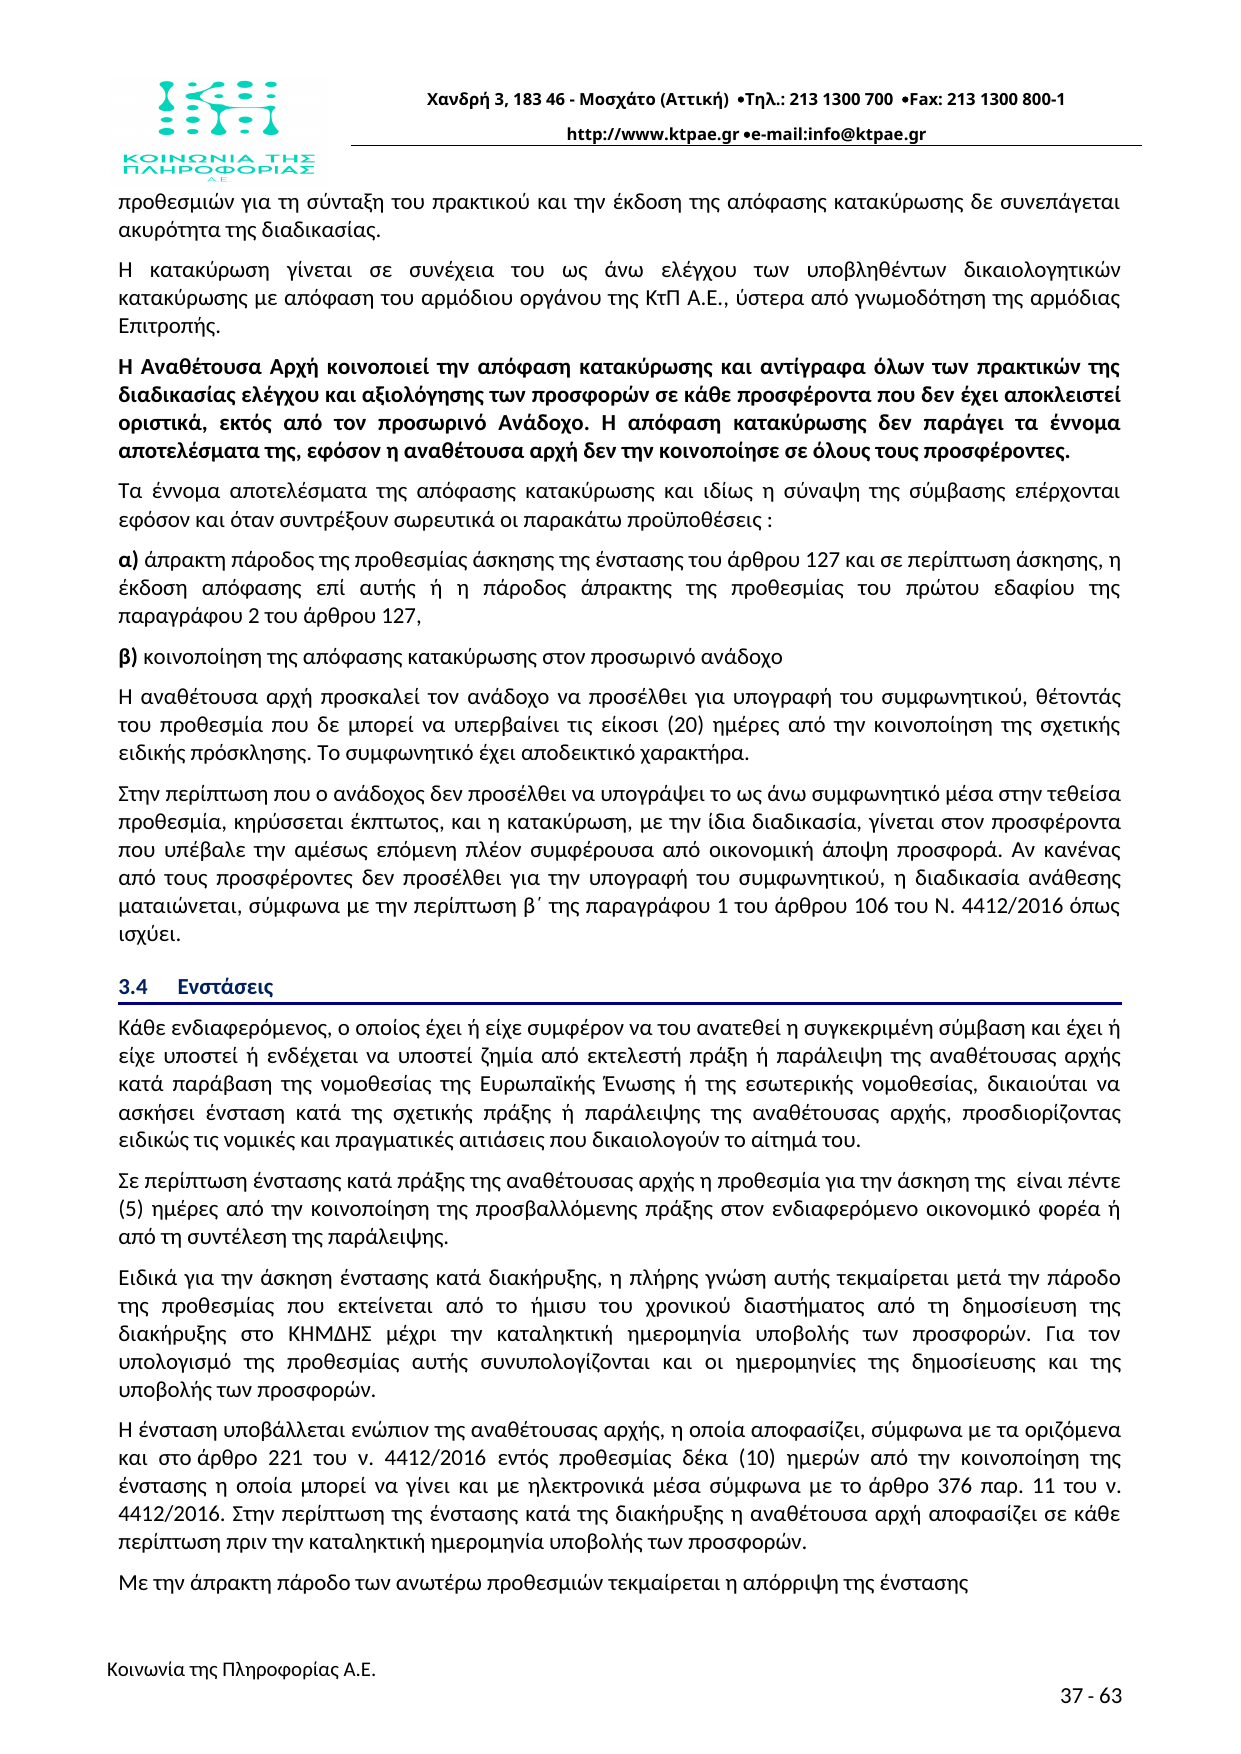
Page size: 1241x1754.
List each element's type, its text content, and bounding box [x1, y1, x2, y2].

text Η Αναθέτουσα Αρχή κοινοποιεί την απόφαση κατακύρωσης και αντίγραφα όλων των πρακτικών της διαδικασίας ελέγχου και αξιολόγησης των προσφορών σε κάθε προσφέροντα που δεν έχει αποκλειστεί οριστικά, εκτός από τον προσωρινό Ανάδοχο. Η απόφαση κατακύρωσης δεν παράγει τα έννομα αποτελέσματα της, εφόσον η αναθέτουσα αρχή δεν την κοινοποίησε σε όλους τους προσφέροντες. [118, 352, 1122, 464]
text Ειδικά για την άσκηση ένστασης κατά διακήρυξης, η πλήρης γνώση αυτής τεκμαίρεται μετά την πάροδο της προθεσμίας που εκτείνεται από το ήμισυ του χρονικού διαστήματος από τη δημοσίευση της διακήρυξης στο ΚΗΜΔΗΣ μέχρι την καταληκτική ημερομηνία υποβολής των προσφορών. Για τον υπολογισμό της προθεσμίας αυτής συνυπολογίζονται και οι ημερομηνίες της δημοσίευσης και της υποβολής των προσφορών. [118, 1263, 1122, 1403]
text β) κοινοποίηση της απόφασης κατακύρωσης στον προσωρινό ανάδοχο [118, 642, 1122, 670]
text Η κατακύρωση γίνεται σε συνέχεια του ως άνω ελέγχου των υποβληθέντων δικαιολογητικών κατακύρωσης με απόφαση του αρμόδιου οργάνου της ΚτΠ Α.Ε., ύστερα από γνωμοδότηση της αρμόδιας Επιτροπής. [118, 256, 1122, 339]
text Τα έννομα αποτελέσματα της απόφασης κατακύρωσης και ιδίως η σύναψη της σύμβασης επέρχονται εφόσον και όταν συντρέξουν σωρευτικά οι παρακάτω προϋποθέσεις : [118, 477, 1122, 533]
subtitle 3.4 Ενστάσεις [118, 972, 1122, 1002]
text α) άπρακτη πάροδος της προθεσμίας άσκησης της ένστασης του άρθρου 127 και σε περίπτωση άσκησης, η έκδοση απόφασης επί αυτής ή η πάροδος άπρακτης της προθεσμίας του πρώτου εδαφίου της παραγράφου 2 του άρθρου 127, [118, 545, 1122, 629]
text Με την άπρακτη πάροδο των ανωτέρω προθεσμιών τεκμαίρεται η απόρριψη της ένστασης [118, 1568, 1122, 1596]
text Σε περίπτωση ένστασης κατά πράξης της αναθέτουσας αρχής η προθεσμία για την άσκηση της είναι πέντε (5) ημέρες από την κοινοποίηση της προσβαλλόμενης πράξης στον ενδιαφερόμενο οικονομικό φορέα ή από τη συντέλεση της παράλειψης. [118, 1166, 1122, 1250]
text Κάθε ενδιαφερόμενος, ο οποίος έχει ή είχε συμφέρον να του ανατεθεί η συγκεκριμένη σύμβαση και έχει ή είχε υποστεί ή ενδέχεται να υποστεί ζημία από εκτελεστή πράξη ή παράλειψη της αναθέτουσας αρχής κατά παράβαση της νομοθεσίας της Ευρωπαϊκής Ένωσης ή της εσωτερικής νομοθεσίας, δικαιούται να ασκήσει ένσταση κατά της σχετικής πράξης ή παράλειψης της αναθέτουσας αρχής, προσδιορίζοντας ειδικώς τις νομικές και πραγματικές αιτιάσεις που δικαιολογούν το αίτημά του. [118, 1013, 1122, 1154]
picture [107, 75, 328, 186]
text Η αναθέτουσα αρχή προσκαλεί τον ανάδοχο να προσέλθει για υπογραφή του συμφωνητικού, θέτοντάς του προθεσμία που δε μπορεί να υπερβαίνει τις είκοσι (20) ημέρες από την κοινοποίηση της σχετικής ειδικής πρόσκλησης. Το συμφωνητικό έχει αποδεικτικό χαρακτήρα. [118, 682, 1122, 766]
text Στην περίπτωση που ο ανάδοχος δεν προσέλθει να υπογράψει το ως άνω συμφωνητικό μέσα στην τεθείσα προθεσμία, κηρύσσεται έκπτωτος, και η κατακύρωση, με την ίδια διαδικασία, γίνεται στον προσφέροντα που υπέβαλε την αμέσως επόμενη πλέον συμφέρουσα από οικονομική άποψη προσφορά. Αν κανένας από τους προσφέροντες δεν προσέλθει για την υπογραφή του συμφωνητικού, η διαδικασία ανάθεσης ματαιώνεται, σύμφωνα με την περίπτωση β΄ της παραγράφου 1 του άρθρου 106 του Ν. 4412/2016 όπως ισχύει. [118, 779, 1122, 947]
text Η ένσταση υποβάλλεται ενώπιον της αναθέτουσας αρχής, η οποία αποφασίζει, σύμφωνα με τα οριζόμενα και στο άρθρο 221 του ν. 4412/2016 εντός προθεσμίας δέκα (10) ημερών από την κοινοποίηση της ένστασης η οποία μπορεί να γίνει και με ηλεκτρονικά μέσα σύμφωνα με το άρθρο 376 παρ. 11 του ν. 4412/2016. Στην περίπτωση της ένστασης κατά της διακήρυξης η αναθέτουσα αρχή αποφασίζει σε κάθε περίπτωση πριν την καταληκτική ημερομηνία υποβολής των προσφορών. [118, 1415, 1122, 1555]
